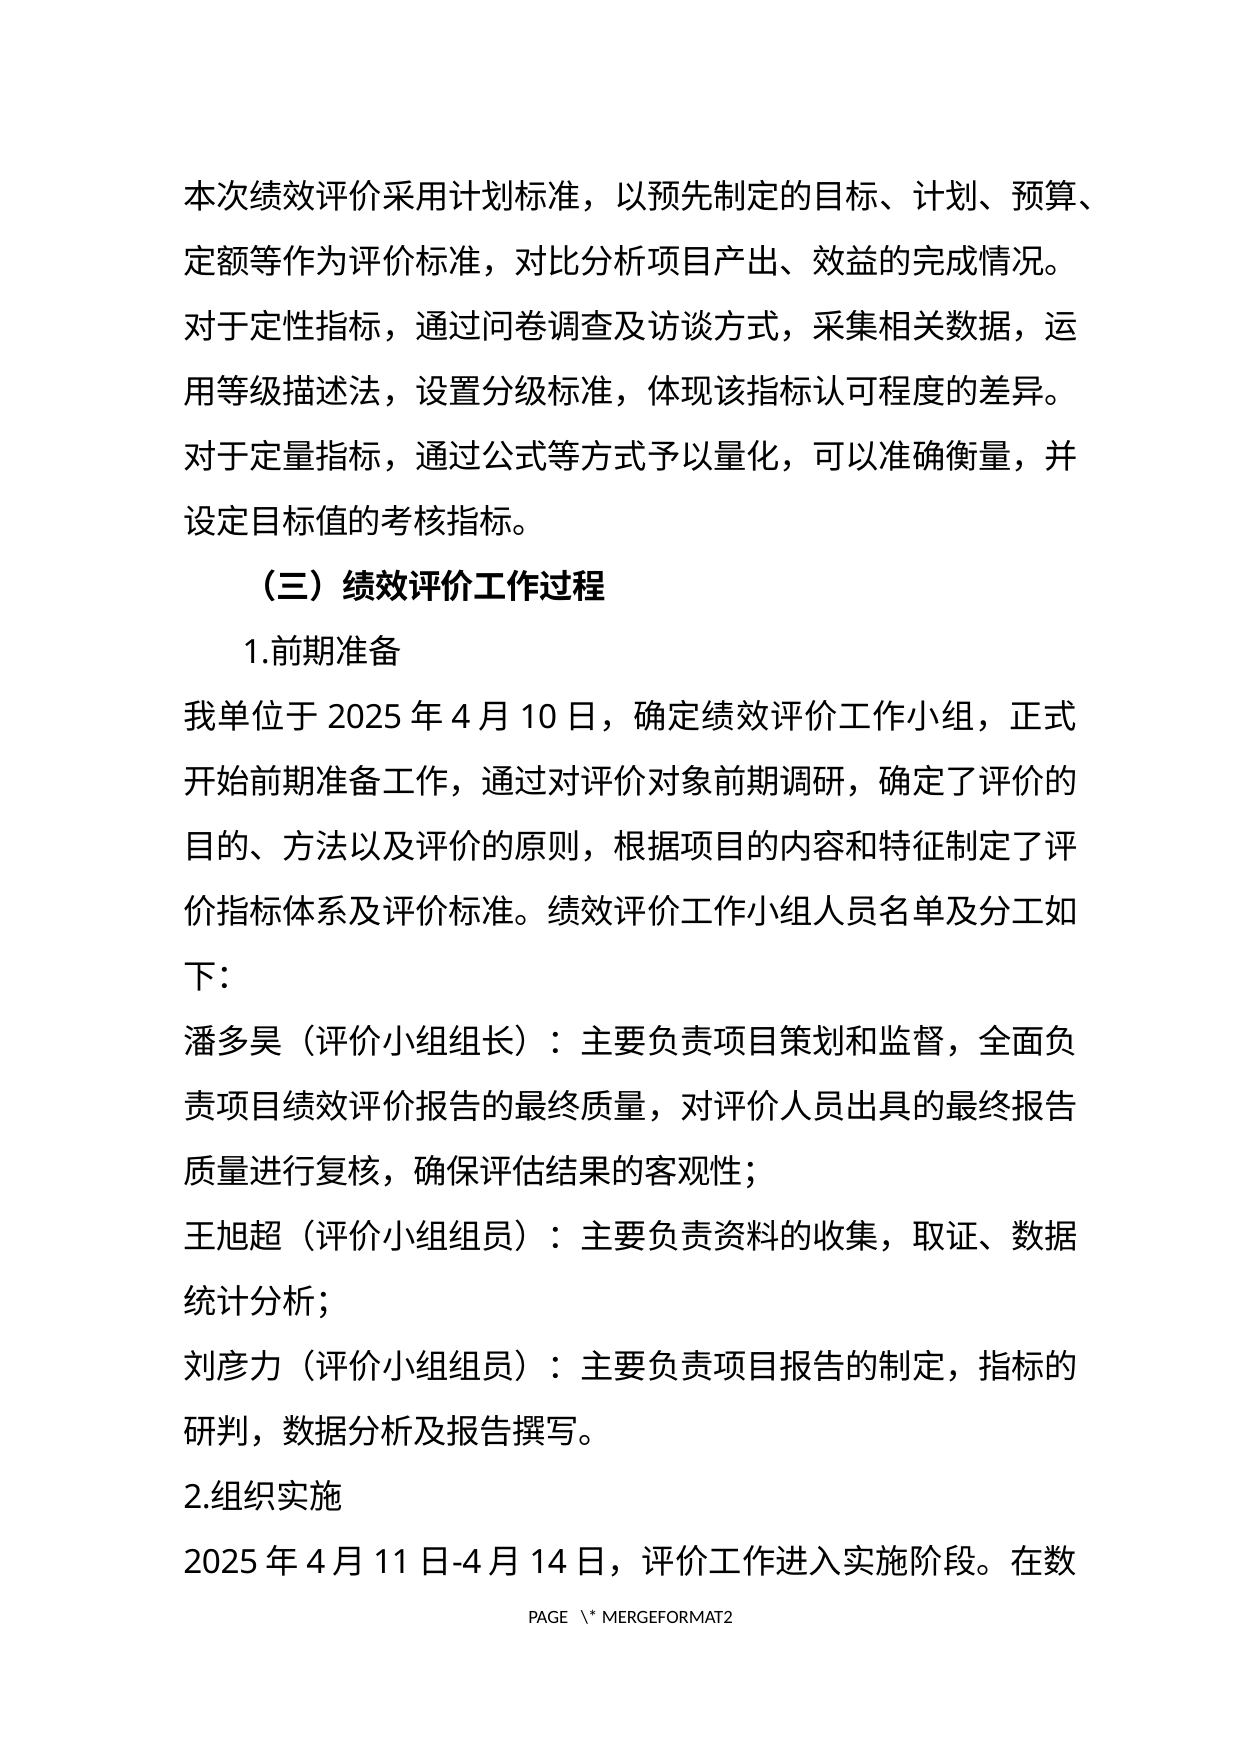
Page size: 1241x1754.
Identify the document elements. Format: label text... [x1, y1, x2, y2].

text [183, 162, 1078, 552]
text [183, 617, 1078, 1592]
text （三）绩效评价工作过程 [183, 552, 1078, 617]
